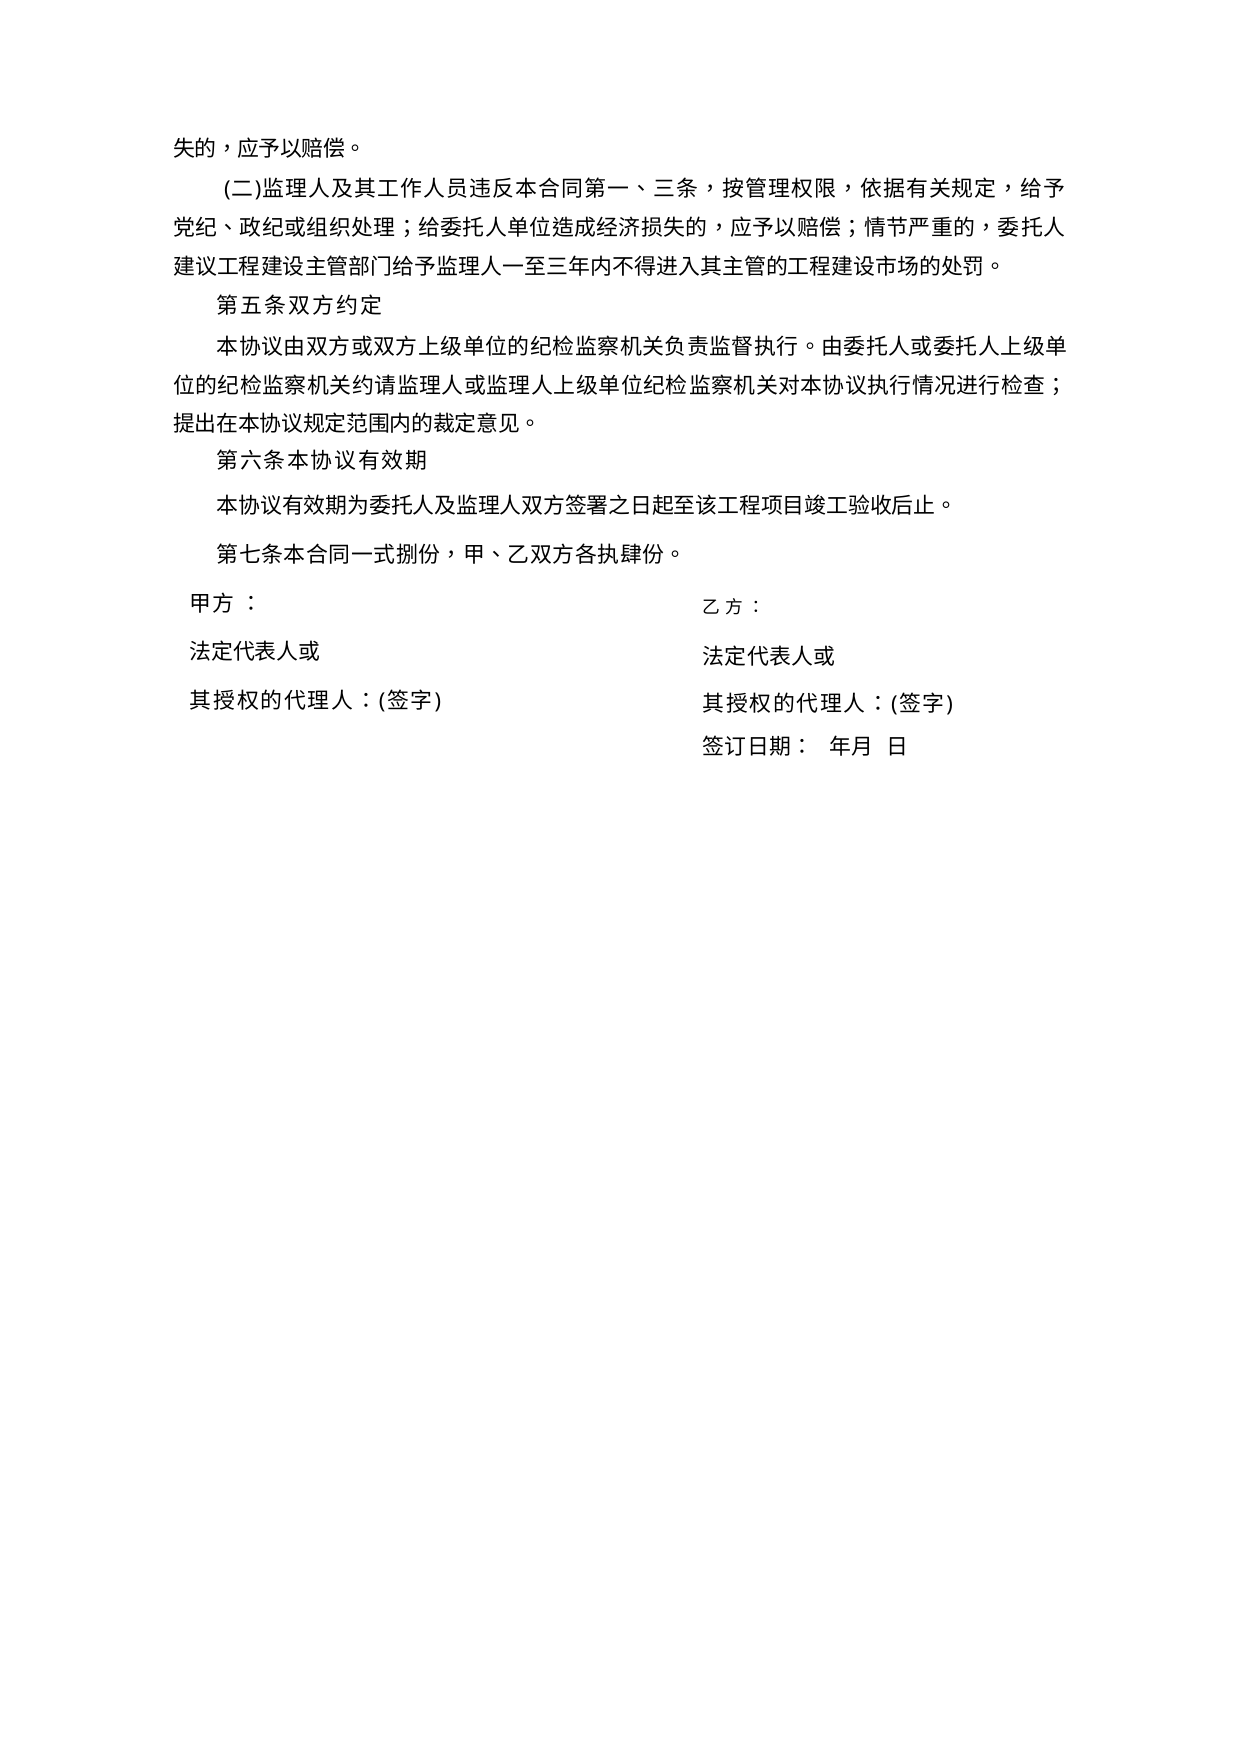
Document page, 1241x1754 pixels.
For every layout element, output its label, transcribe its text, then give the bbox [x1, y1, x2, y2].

text 第七条本合同一式捌份，甲、乙双方各执肆份。 甲方 ： [189, 539, 687, 618]
text 第六条本协议有效期 [217, 447, 1068, 474]
text 其授权的代理人：(签字) [702, 689, 1068, 716]
text 签订日期： 年月 日 [702, 736, 1068, 759]
text 本协议有效期为委托人及监理人双方签署之日起至该工程项目竣工验收后止。 [217, 492, 1068, 519]
text 本协议由双方或双方上级单位的纪检监察机关负责监督执行。由委托人或委托人上级单 位的纪检监察机关约请监理人或监理人上级单位纪检监察机关对本协议执行情况进行检查； 提出在本协议规定范围内的裁定意见。 [173, 331, 1068, 438]
text 第五条双方约定 [217, 291, 1068, 319]
text (二)监理人及其工作人员违反本合同第一、三条，按管理权限，依据有关规定，给予 党纪、政纪或组织处理；给委托人单位造成经济损失的，应予以赔偿；情节严重的，委托人 建议工程建设主管部门给予监理人一至三年内不得进入其主管的工程建设市场的处罚。 [173, 173, 1065, 281]
text 乙 方 ： [702, 596, 1068, 618]
text 其授权的代理人：(签字) [189, 687, 692, 714]
text 法定代表人或 [189, 638, 692, 665]
text 法定代表人或 [702, 642, 1068, 669]
text 失的，应予以赔偿。 [173, 135, 1068, 161]
